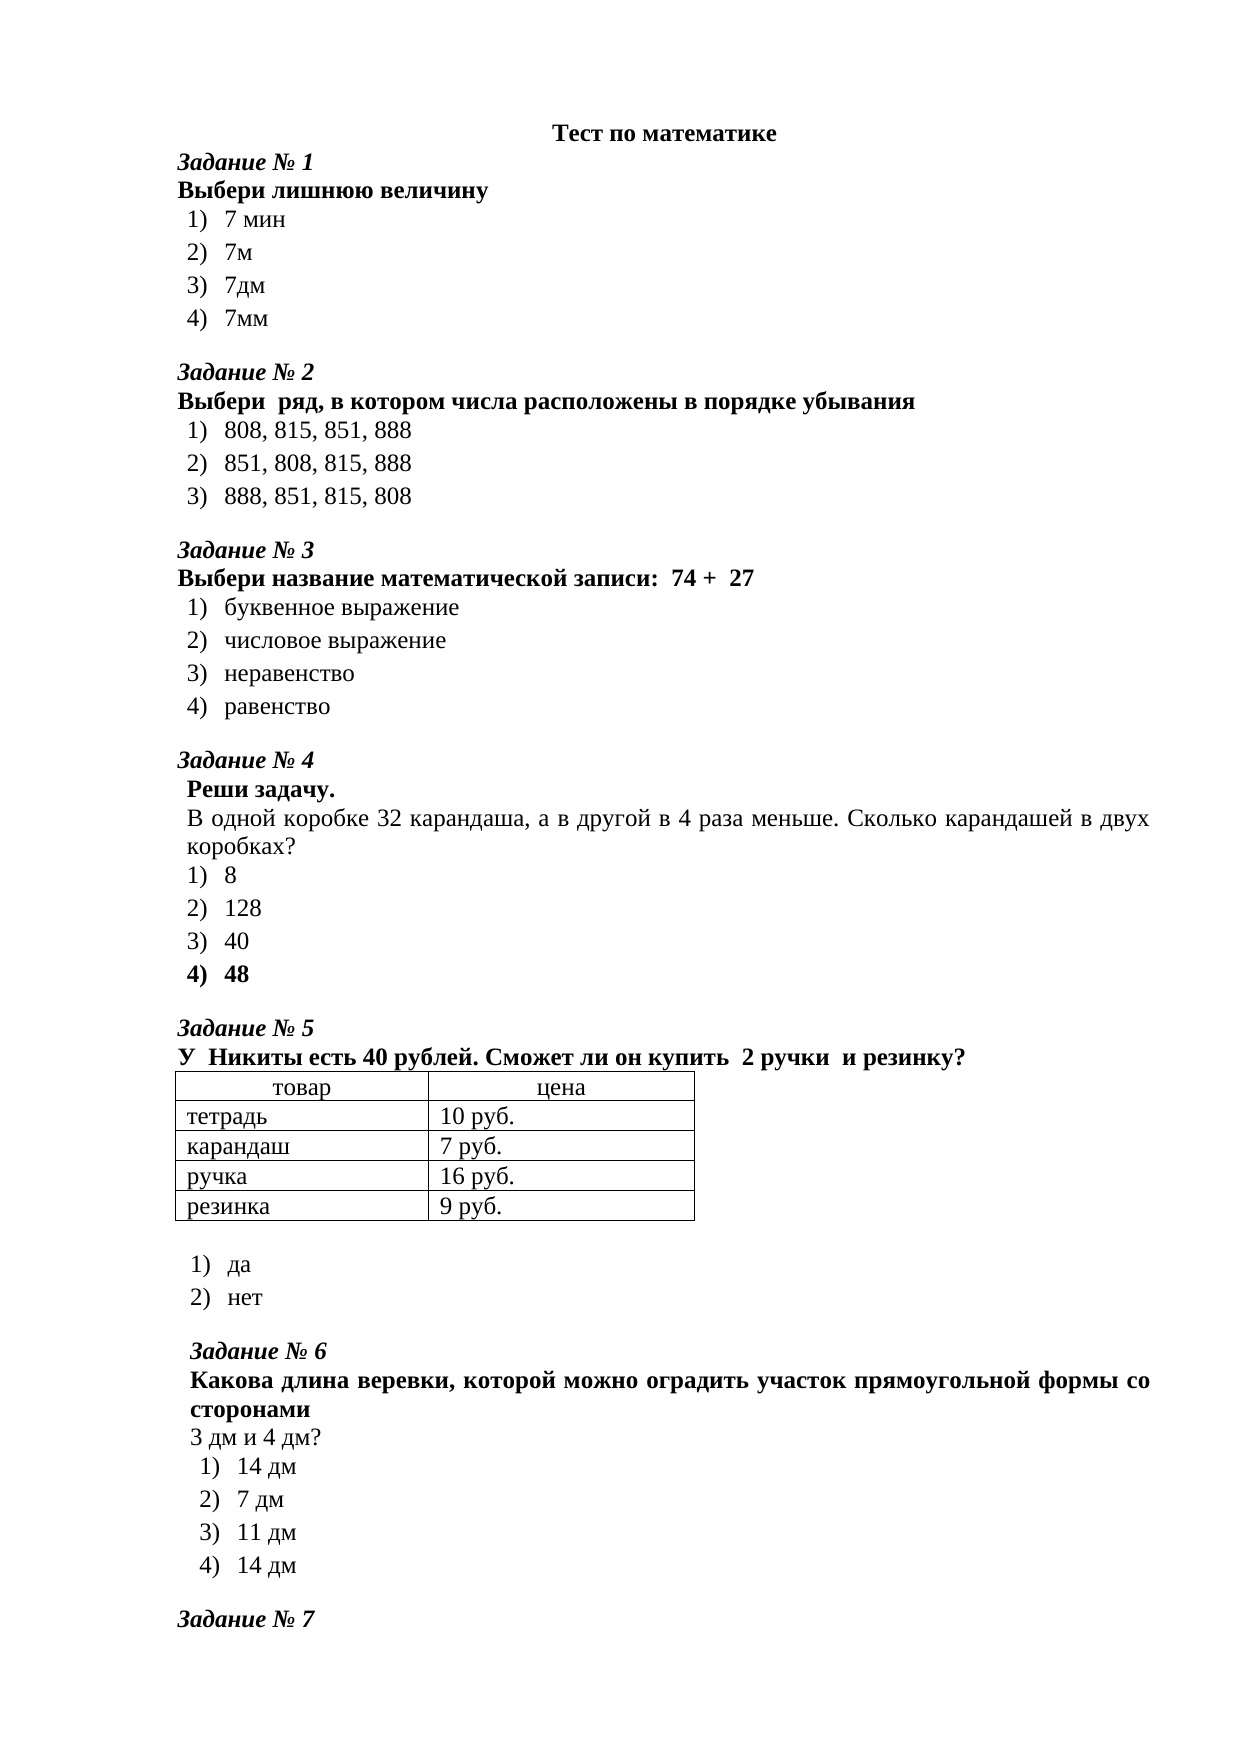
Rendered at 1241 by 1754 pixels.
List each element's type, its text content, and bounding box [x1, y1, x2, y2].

text Выбери название математической записи: 74 + 27 [177, 563, 1152, 592]
table_cell карандаш [176, 1131, 428, 1160]
list 888, 851, 815, 808 [187, 481, 1152, 509]
text Какова длина веревки, которой можно оградить участок прямоугольной формы со сторонами [190, 1365, 1152, 1422]
table_cell 10 руб. [429, 1101, 694, 1130]
list да [190, 1249, 1152, 1278]
list 14 дм [199, 1451, 1152, 1480]
text Задание № 2 [177, 357, 1152, 386]
text 3 дм и 4 дм? [190, 1422, 1152, 1451]
list 14 дм [199, 1550, 1152, 1579]
table_cell резинка [176, 1191, 428, 1219]
list 8 [187, 860, 1152, 889]
table_cell 16 руб. [429, 1161, 694, 1190]
table_cell 7 руб. [429, 1131, 694, 1160]
table_cell 9 руб. [429, 1191, 694, 1219]
table_header товар [176, 1072, 428, 1100]
list 7дм [187, 270, 1152, 299]
text Тест по математике [177, 118, 1152, 147]
text Задание № 7 [177, 1604, 1152, 1633]
list 808, 815, 851, 888 [187, 415, 1152, 443]
table_cell ручка [176, 1161, 428, 1190]
list 851, 808, 815, 888 [187, 448, 1152, 477]
text Выбери лишнюю величину [177, 176, 1152, 204]
list 11 дм [199, 1517, 1152, 1546]
list 128 [187, 893, 1152, 922]
table_header цена [429, 1072, 694, 1100]
list 7 мин [187, 204, 1152, 233]
list 7м [187, 237, 1152, 266]
text Выбери ряд, в котором числа расположены в порядке убывания [177, 386, 1152, 415]
list числовое выражение [187, 625, 1152, 654]
text Задание № 3 [177, 535, 1152, 563]
list неравенство [187, 658, 1152, 687]
text Задание № 6 [190, 1336, 1152, 1365]
list 48 [187, 959, 1152, 988]
list 7 дм [199, 1484, 1152, 1513]
list буквенное выражение [187, 592, 1152, 621]
list нет [190, 1282, 1152, 1311]
text Задание № 4 [177, 745, 1152, 774]
text Задание № 5 [177, 1013, 1152, 1042]
text У Никиты есть 40 рублей. Сможет ли он купить 2 ручки и резинку? [177, 1042, 1152, 1071]
table_cell тетрадь [176, 1101, 428, 1130]
text Реши задачу. [187, 774, 1152, 803]
list равенство [187, 691, 1152, 720]
list 7мм [187, 303, 1152, 332]
text В одной коробке 32 карандаша, а в другой в 4 раза меньше. Сколько карандашей в двух коробках? [187, 803, 1152, 860]
list 40 [187, 926, 1152, 955]
text Задание № 1 [177, 147, 1152, 176]
